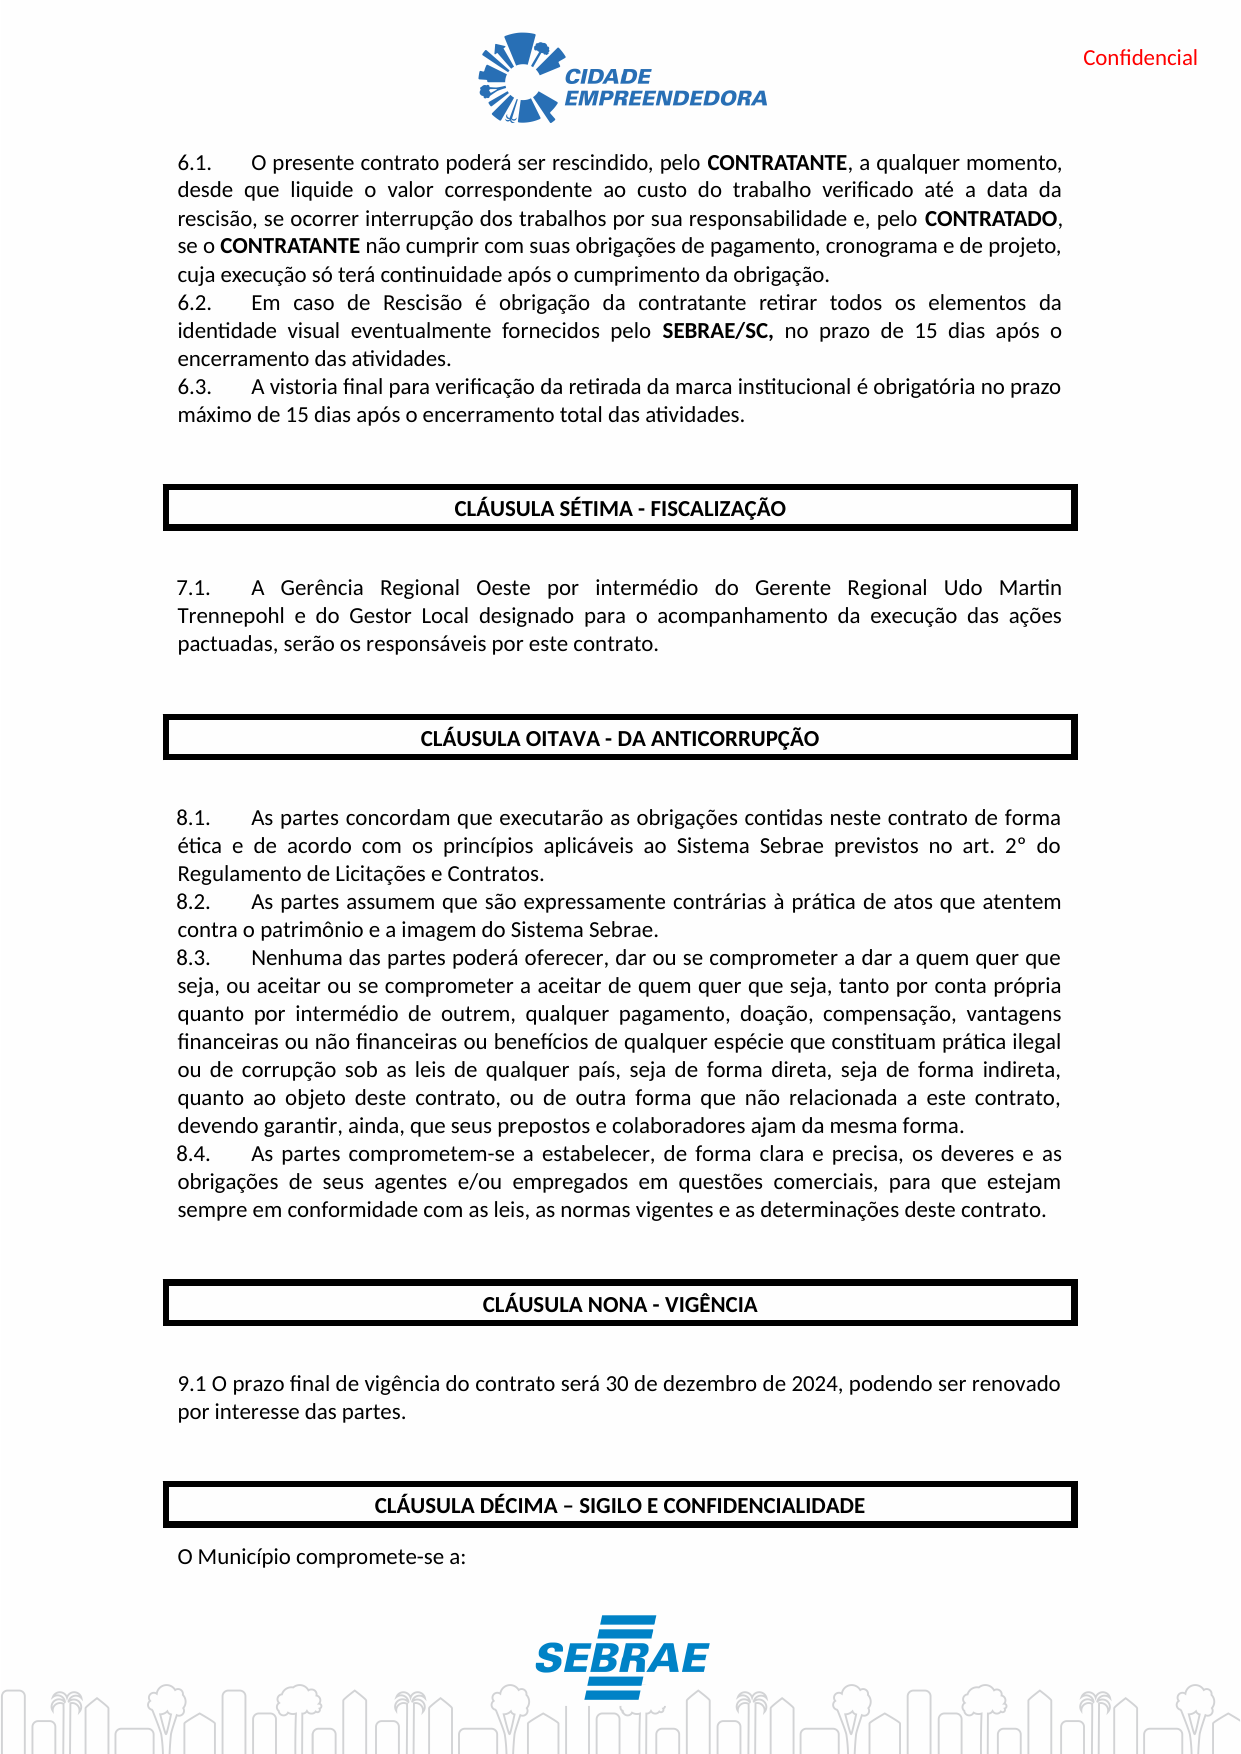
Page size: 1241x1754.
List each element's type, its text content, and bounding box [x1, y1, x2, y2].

text O Município compromete-se a: [177, 1542, 1063, 1570]
picture [0, 0, 1241, 1754]
text CLÁUSULA NONA - VIGÊNCIA [169, 1286, 1071, 1320]
list As partes concordam que executarão as obrigações contidas neste contrato de forma ética e de acordo com os princípios aplicáveis ao Sistema Sebrae previstos no art. 2º do Regulamento de Licitações e Contratos. [176, 803, 1063, 887]
list As partes assumem que são expressamente contrárias à prática de atos que atentem contra o patrimônio e a imagem do Sistema Sebrae. [176, 887, 1063, 943]
text CLÁUSULA OITAVA - DA ANTICORRUPÇÃO [169, 720, 1071, 754]
list A vistoria final para verificação da retirada da marca institucional é obrigatória no prazo máximo de 15 dias após o encerramento total das atividades. [177, 372, 1063, 428]
list A Gerência Regional Oeste por intermédio do Gerente Regional Udo Martin Trennepohl e do Gestor Local designado para o acompanhamento da execução das ações pactuadas, serão os responsáveis por este contrato. [176, 573, 1063, 657]
list Em caso de Rescisão é obrigação da contratante retirar todos os elementos da identidade visual eventualmente fornecidos pelo SEBRAE/SC, no prazo de 15 dias após o encerramento das atividades. [177, 288, 1063, 372]
text 9.1 O prazo final de vigência do contrato será 30 de dezembro de 2024, podendo ser renovado por interesse das partes. [177, 1369, 1063, 1425]
list O presente contrato poderá ser rescindido, pelo CONTRATANTE, a qualquer momento, desde que liquide o valor correspondente ao custo do trabalho verificado até a data da rescisão, se ocorrer interrupção dos trabalhos por sua responsabilidade e, pelo CONTRATADO, se o CONTRATANTE não cumprir com suas obrigações de pagamento, cronograma e de projeto, cuja execução só terá continuidade após o cumprimento da obrigação. [177, 148, 1063, 288]
list Nenhuma das partes poderá oferecer, dar ou se comprometer a dar a quem quer que seja, ou aceitar ou se comprometer a aceitar de quem quer que seja, tanto por conta própria quanto por intermédio de outrem, qualquer pagamento, doação, compensação, vantagens financeiras ou não financeiras ou benefícios de qualquer espécie que constituam prática ilegal ou de corrupção sob as leis de qualquer país, seja de forma direta, seja de forma indireta, quanto ao objeto deste contrato, ou de outra forma que não relacionada a este contrato, devendo garantir, ainda, que seus prepostos e colaboradores ajam da mesma forma. [176, 943, 1063, 1139]
list As partes comprometem-se a estabelecer, de forma clara e precisa, os deveres e as obrigações de seus agentes e/ou empregados em questões comerciais, para que estejam sempre em conformidade com as leis, as normas vigentes e as determinações deste contrato. [176, 1139, 1063, 1223]
text CLÁUSULA DÉCIMA – SIGILO E CONFIDENCIALIDADE [169, 1487, 1071, 1521]
text CLÁUSULA SÉTIMA - FISCALIZAÇÃO [169, 490, 1071, 524]
